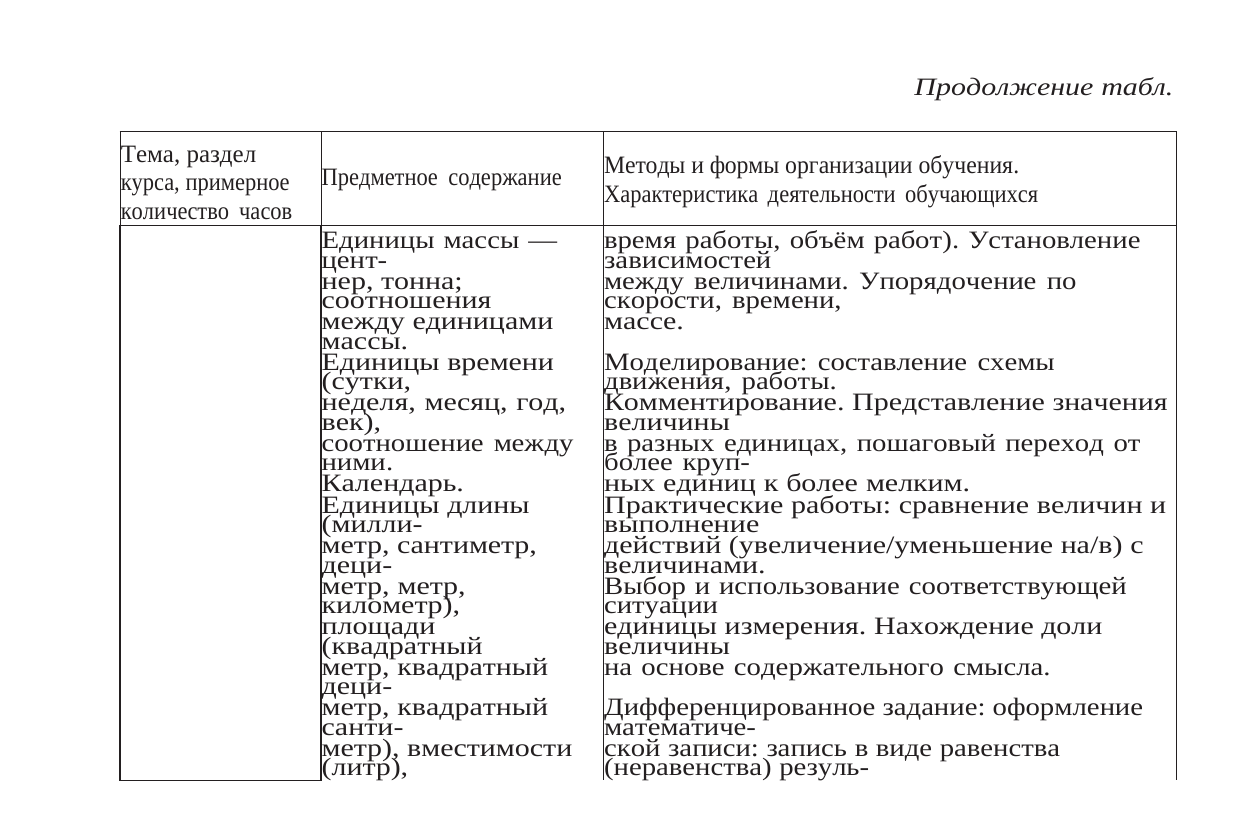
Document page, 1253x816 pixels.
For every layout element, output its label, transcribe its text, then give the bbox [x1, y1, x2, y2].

table_cell между единицами массы. [322, 313, 603, 353]
table_cell метр, квадратный деци- [322, 658, 603, 699]
table_cell Единицы длины (милли- [322, 496, 603, 537]
table_cell ных единиц к более мелким. [604, 475, 1176, 496]
table_cell метр, метр, километр), [322, 577, 603, 618]
table_cell Дифференцированное задание: оформление математиче- [604, 699, 1176, 739]
table_cell площади (квадратный [322, 618, 603, 658]
table_cell Единицы массы — цент- [322, 226, 603, 272]
table_cell Комментирование. Представление значения величины [604, 394, 1176, 434]
table_cell Календарь. [322, 475, 603, 496]
table_cell Практические работы: сравнение величин и выполнение [604, 496, 1176, 537]
table_cell метр, квадратный санти- [322, 699, 603, 739]
table_cell единицы измерения. Нахождение доли величины [604, 618, 1176, 658]
table_cell нер, тонна; соотношения [322, 272, 603, 313]
table_cell на основе содержательного смысла. [604, 658, 1176, 699]
text Продолжение табл. [106, 72, 1176, 101]
table_cell неделя, месяц, год, век), [322, 394, 603, 434]
table_cell метр, сантиметр, деци- [322, 537, 603, 577]
table_header Предметное содержание [322, 132, 603, 225]
table_cell соотношение между ними. [322, 434, 603, 475]
table_cell Единицы времени (сутки, [322, 353, 603, 394]
table_cell метр), вместимости (литр), [322, 739, 603, 780]
table_cell массе. [604, 313, 1176, 353]
table_cell Выбор и использование соответствующей ситуации [604, 577, 1176, 618]
table_cell время работы, объём работ). Установление зависимостей [604, 226, 1176, 272]
table_header Тема, раздел курса, примерное количество часов [121, 132, 321, 225]
table_cell действий (увеличение/уменьшение на/в) с величинами. [604, 537, 1176, 577]
table_cell Моделирование: составление схемы движения, работы. [604, 353, 1176, 394]
table_cell между величинами. Упорядочение по скорости, времени, [604, 272, 1176, 313]
table_cell [121, 226, 320, 780]
table_header Методы и формы организации обучения. Характеристика деятельности обучающихся [604, 132, 1176, 225]
table_cell ской записи: запись в виде равенства (неравенства) резуль- [604, 739, 1176, 780]
table_cell в разных единицах, пошаговый переход от более круп- [604, 434, 1176, 475]
